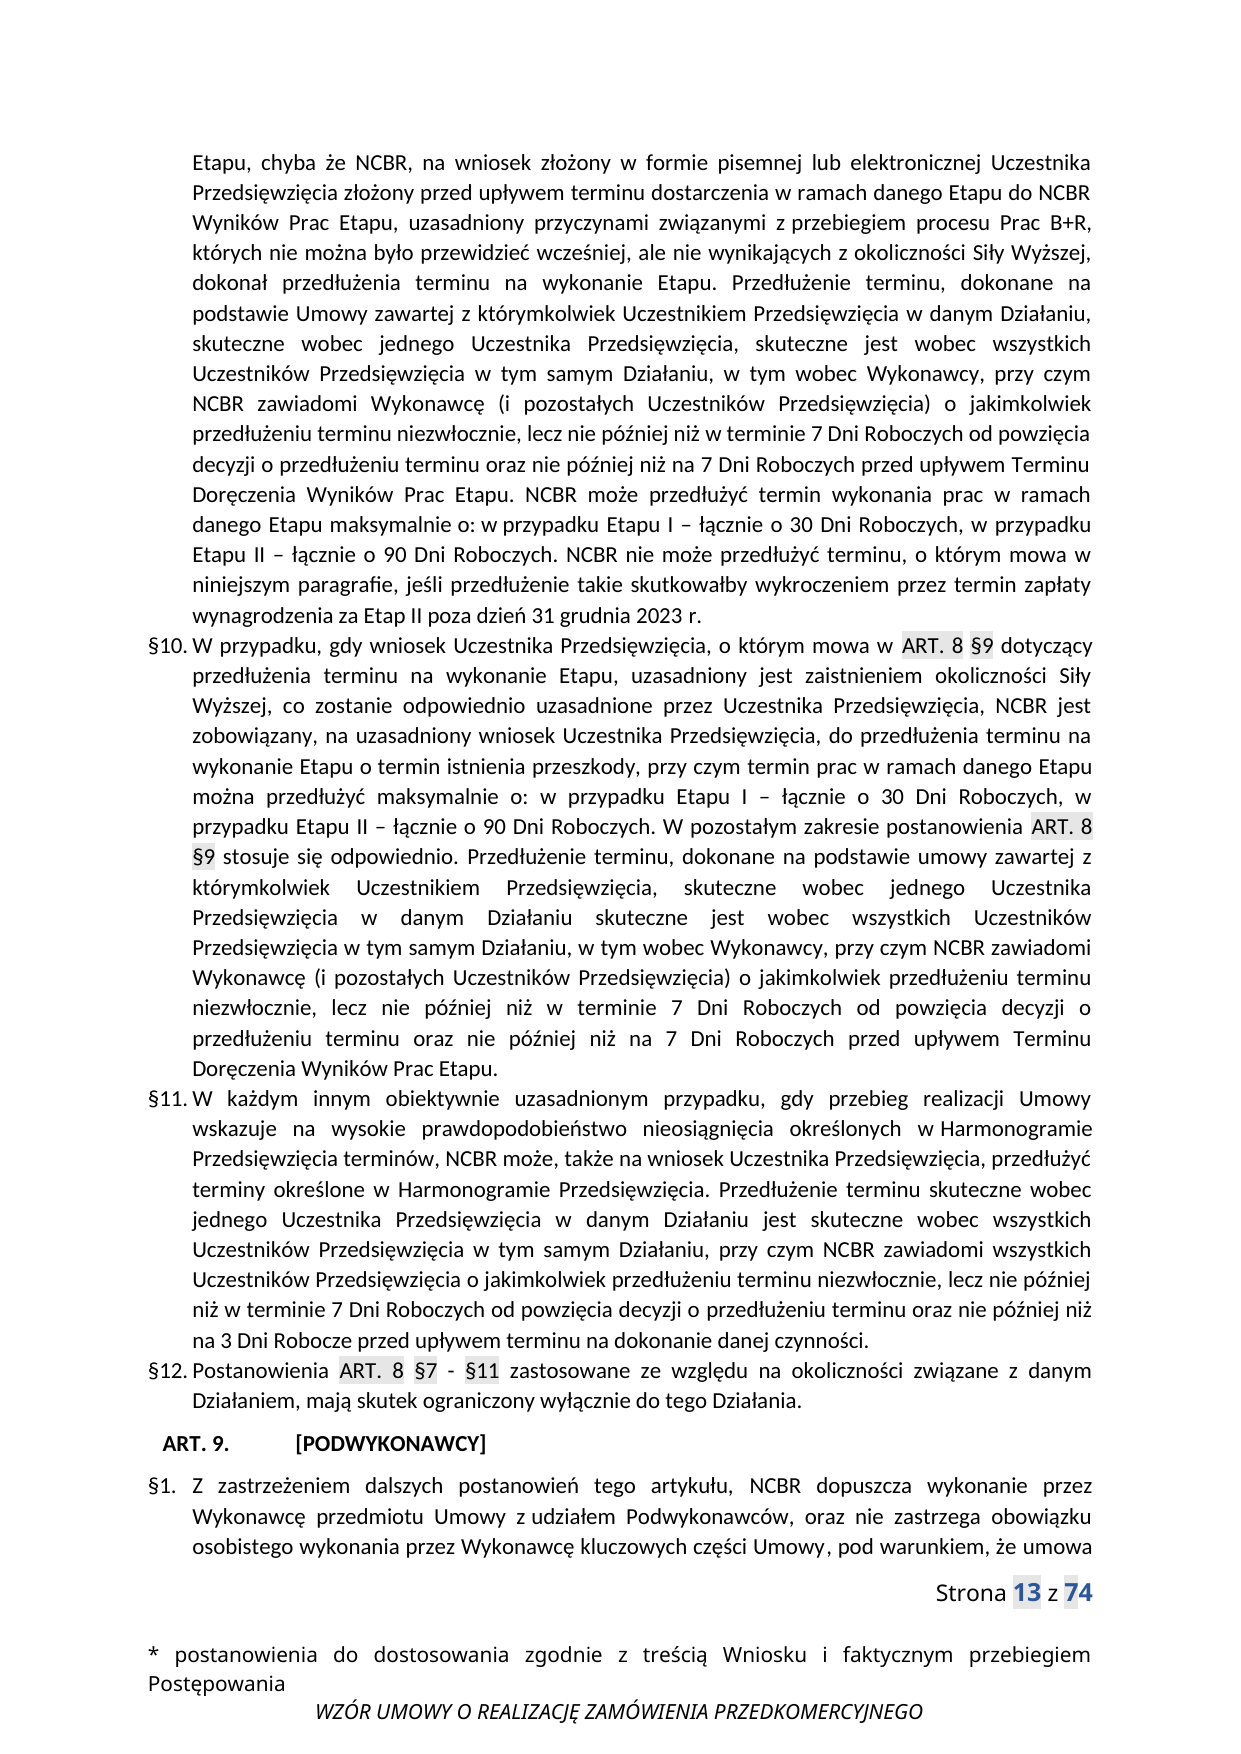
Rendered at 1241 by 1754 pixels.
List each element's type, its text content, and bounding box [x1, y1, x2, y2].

subtitle [PODWYKONAWCY] [148, 1429, 1093, 1457]
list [148, 148, 1093, 629]
list W każdym innym obiektywnie uzasadnionym przypadku, gdy przebieg realizacji Umowy wskazuje na wysokie prawdopodobieństwo nieosiągnięcia określonych w Harmonogramie Przedsięwzięcia terminów, NCBR może, także na wniosek Uczestnika Przedsięwzięcia, przedłużyć terminy określone w Harmonogramie Przedsięwzięcia. Przedłużenie terminu skuteczne wobec jednego Uczestnika Przedsięwzięcia w danym Działaniu jest skuteczne wobec wszystkich Uczestników Przedsięwzięcia w tym samym Działaniu, przy czym NCBR zawiadomi wszystkich Uczestników Przedsięwzięcia o jakimkolwiek przedłużeniu terminu niezwłocznie, lecz nie później niż w terminie 7 Dni Roboczych od powzięcia decyzji o przedłużeniu terminu oraz nie później niż na 3 Dni Robocze przed upływem terminu na dokonanie danej czynności. [148, 1084, 1093, 1354]
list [148, 1472, 1093, 1560]
list W przypadku, gdy wniosek Uczestnika Przedsięwzięcia, o którym mowa w ART. 8 §9 dotyczący przedłużenia terminu na wykonanie Etapu, uzasadniony jest zaistnieniem okoliczności Siły Wyższej, co zostanie odpowiednio uzasadnione przez Uczestnika Przedsięwzięcia, NCBR jest zobowiązany, na uzasadniony wniosek Uczestnika Przedsięwzięcia, do przedłużenia terminu na wykonanie Etapu o termin istnienia przeszkody, przy czym termin prac w ramach danego Etapu można przedłużyć maksymalnie o: w przypadku Etapu I – łącznie o 30 Dni Roboczych, w przypadku Etapu II – łącznie o 90 Dni Roboczych. W pozostałym zakresie postanowienia ART. 8 §9 stosuje się odpowiednio. Przedłużenie terminu, dokonane na podstawie umowy zawartej z którymkolwiek Uczestnikiem Przedsięwzięcia, skuteczne wobec jednego Uczestnika Przedsięwzięcia w danym Działaniu skuteczne jest wobec wszystkich Uczestników Przedsięwzięcia w tym samym Działaniu, w tym wobec Wykonawcy, przy czym NCBR zawiadomi Wykonawcę (i pozostałych Uczestników Przedsięwzięcia) o jakimkolwiek przedłużeniu terminu niezwłocznie, lecz nie później niż w terminie 7 Dni Roboczych od powzięcia decyzji o przedłużeniu terminu oraz nie później niż na 7 Dni Roboczych przed upływem Terminu Doręczenia Wyników Prac Etapu. [148, 631, 1093, 1082]
list Postanowienia ART. 8 §7 - §11 zastosowane ze względu na okoliczności związane z danym Działaniem, mają skutek ograniczony wyłącznie do tego Działania. [148, 1356, 1093, 1414]
